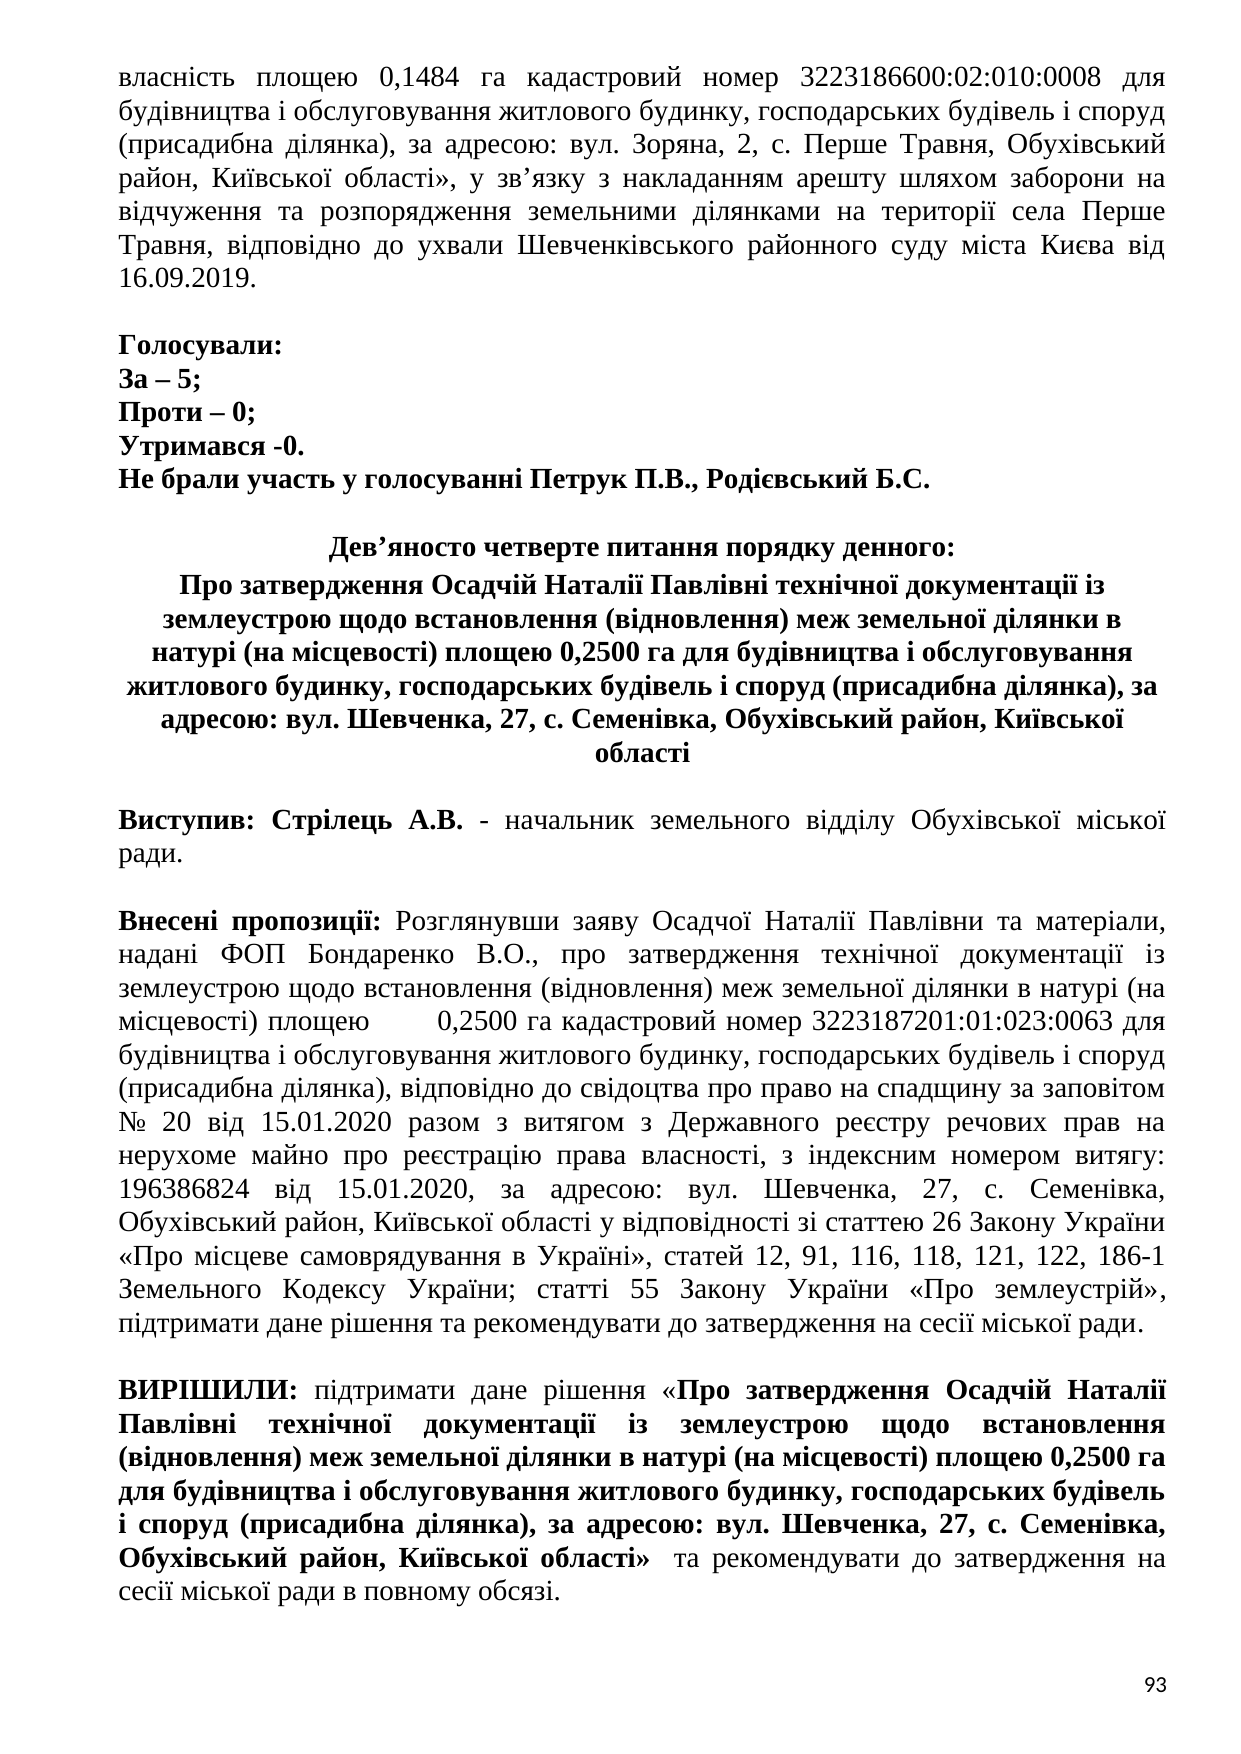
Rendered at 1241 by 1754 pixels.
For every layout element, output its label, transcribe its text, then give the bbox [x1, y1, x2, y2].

list Внесені пропозиції: Розглянувши заяву Осадчої Наталії Павлівни та матеріали, надані ФОП Бондаренко В.О., про затвердження технічної документації із землеустрою щодо встановлення (відновлення) меж земельної ділянки в натурі (на місцевості) площею 0,2500 га кадастровий номер 3223187201:01:023:0063 для будівництва і обслуговування житлового будинку, господарських будівель і споруд (присадибна ділянка), відповідно до свідоцтва про право на спадщину за заповітом № 20 від 15.01.2020 разом з витягом з Державного реєстру речових прав на нерухоме майно про реєстрацію права власності, з індексним номером витягу: 196386824 від 15.01.2020, за адресою: вул. Шевченка, 27, с. Семенівка, Обухівський район, Київської області у відповідності зі статтею 26 Закону України «Про місцеве самоврядування в Україні», статей 12, 91, 116, 118, 121, 122, 186-1 Земельного Кодексу України; статті 55 Закону України «Про землеустрій», підтримати дане рішення та рекомендувати до затвердження на сесії міської ради. [118, 903, 1167, 1339]
text Голосували: [118, 327, 1167, 361]
text Не брали участь у голосуванні Петрук П.В., Родієвський Б.С. [118, 462, 1167, 495]
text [118, 59, 1167, 294]
text Виступив: Стрілець А.В. - начальник земельного відділу Обухівської міської ради. [118, 802, 1167, 869]
text За – 5; [118, 361, 1167, 394]
text Про затвердження Осадчій Наталії Павлівні технічної документації із землеустрою щодо встановлення (відновлення) меж земельної ділянки в натурі (на місцевості) площею 0,2500 га для будівництва і обслуговування житлового будинку, господарських будівель і споруд (присадибна ділянка), за адресою: вул. Шевченка, 27, с. Семенівка, Обухівський район, Київської області [118, 567, 1167, 768]
text Дев’яносто четверте питання порядку денного: [118, 529, 1167, 562]
text ВИРІШИЛИ: підтримати дане рішення «Про затвердження Осадчій Наталії Павлівні технічної документації із землеустрою щодо встановлення (відновлення) меж земельної ділянки в натурі (на місцевості) площею 0,2500 га для будівництва і обслуговування житлового будинку, господарських будівель і споруд (присадибна ділянка), за адресою: вул. Шевченка, 27, с. Семенівка, Обухівський район, Київської області» та рекомендувати до затвердження на сесії міської ради в повному обсязі. [118, 1372, 1167, 1607]
text Проти – 0; [118, 394, 1167, 428]
text Утримався -0. [118, 428, 1167, 462]
